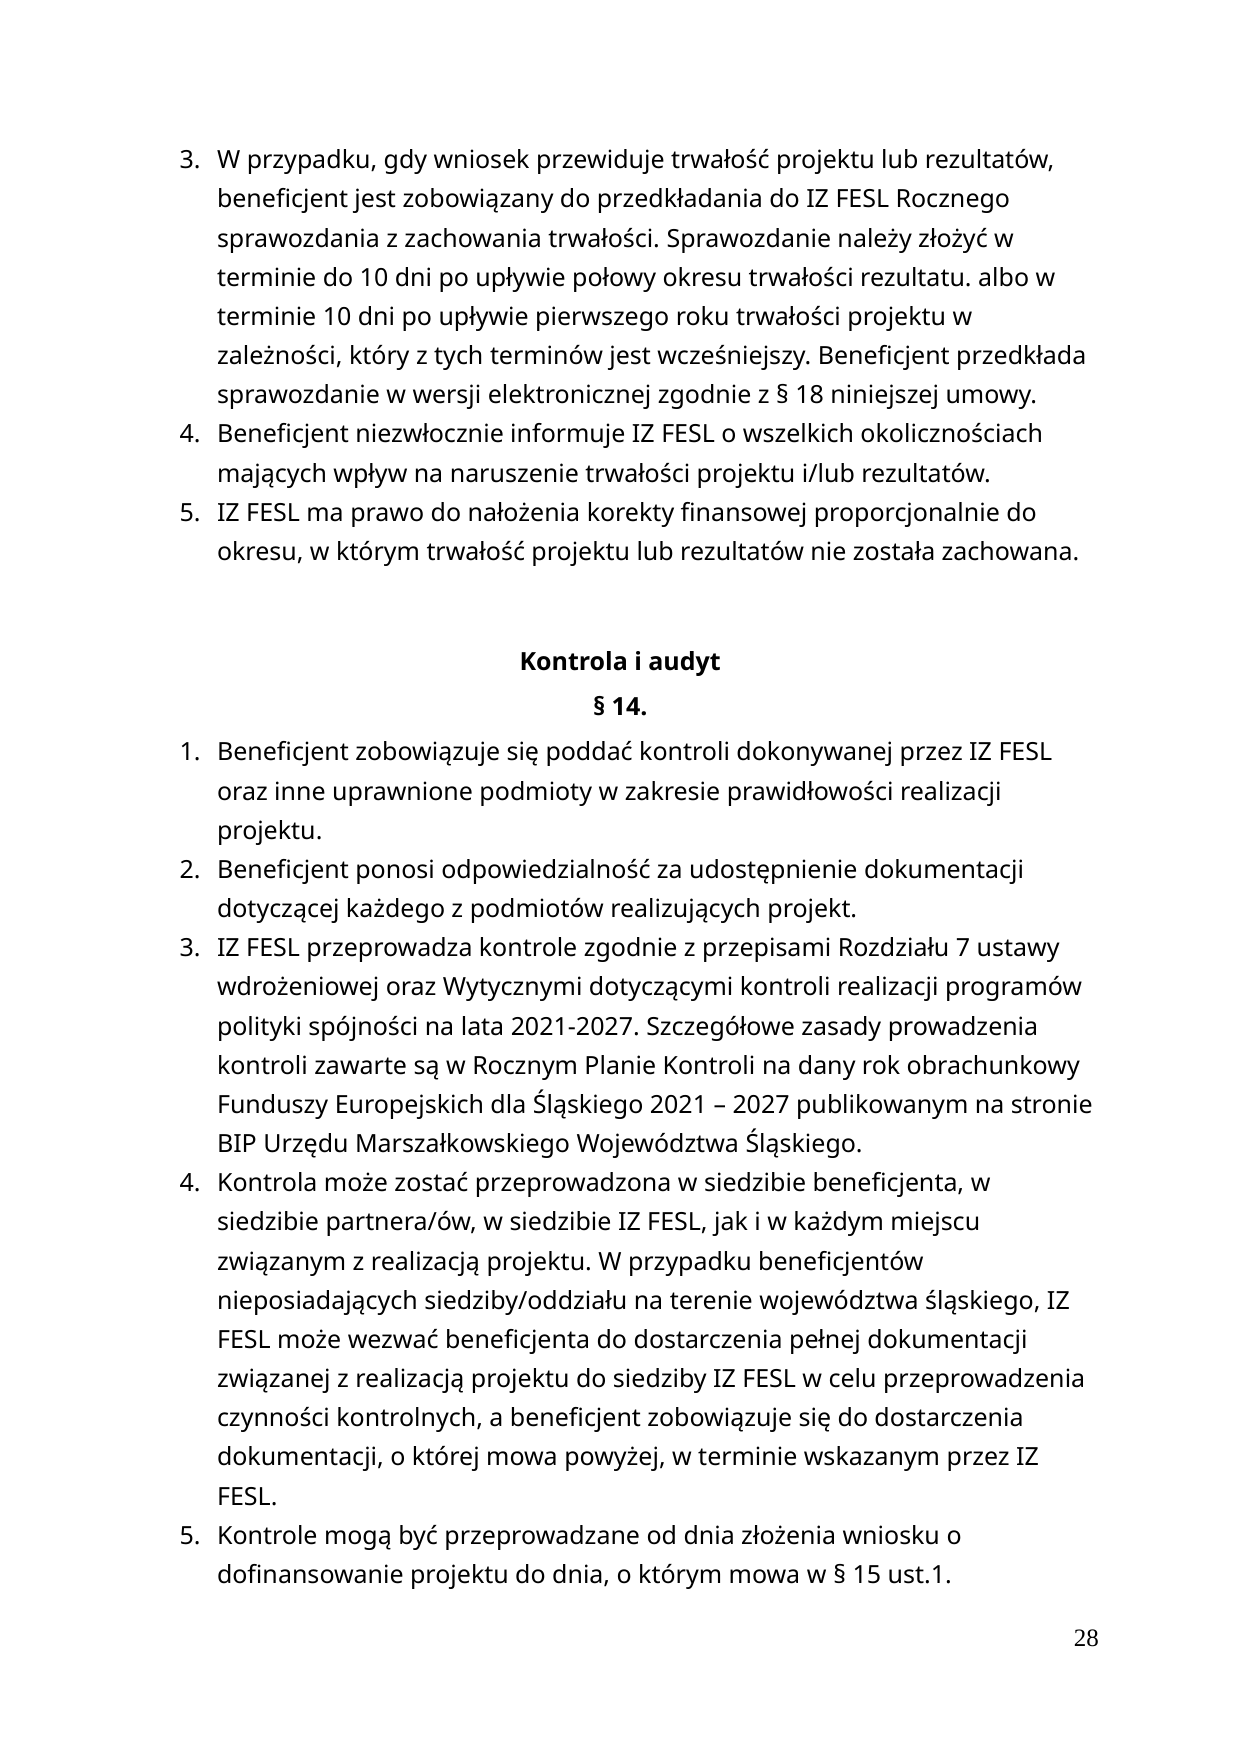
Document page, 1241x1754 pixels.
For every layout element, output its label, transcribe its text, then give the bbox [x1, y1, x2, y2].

list Kontrola może zostać przeprowadzona w siedzibie beneficjenta, w siedzibie partnera/ów, w siedzibie IZ FESL, jak i w każdym miejscu związanym z realizacją projektu. W przypadku beneficjentów nieposiadających siedziby/oddziału na terenie województwa śląskiego, IZ FESL może wezwać beneficjenta do dostarczenia pełnej dokumentacji związanej z realizacją projektu do siedziby IZ FESL w celu przeprowadzenia czynności kontrolnych, a beneficjent zobowiązuje się do dostarczenia dokumentacji, o której mowa powyżej, w terminie wskazanym przez IZ FESL. [179, 1165, 1098, 1512]
list Kontrole mogą być przeprowadzane od dnia złożenia wniosku o dofinansowanie projektu do dnia, o którym mowa w § 15 ust.1. [179, 1517, 1098, 1591]
list W przypadku, gdy wniosek przewiduje trwałość projektu lub rezultatów, beneficjent jest zobowiązany do przedkładania do IZ FESL Rocznego sprawozdania z zachowania trwałości. Sprawozdanie należy złożyć w terminie do 10 dni po upływie połowy okresu trwałości rezultatu. albo w terminie 10 dni po upływie pierwszego roku trwałości projektu w zależności, który z tych terminów jest wcześniejszy. Beneficjent przedkłada sprawozdanie w wersji elektronicznej zgodnie z § 18 niniejszej umowy. [179, 142, 1098, 411]
text § 14. [142, 689, 1098, 723]
list IZ FESL przeprowadza kontrole zgodnie z przepisami Rozdziału 7 ustawy wdrożeniowej oraz Wytycznymi dotyczącymi kontroli realizacji programów polityki spójności na lata 2021-2027. Szczegółowe zasady prowadzenia kontroli zawarte są w Rocznym Planie Kontroli na dany rok obrachunkowy Funduszy Europejskich dla Śląskiego 2021 – 2027 publikowanym na stronie BIP Urzędu Marszałkowskiego Województwa Śląskiego. [179, 930, 1098, 1160]
text Kontrola i audyt [142, 643, 1098, 677]
list IZ FESL ma prawo do nałożenia korekty finansowej proporcjonalnie do okresu, w którym trwałość projektu lub rezultatów nie została zachowana. [179, 494, 1098, 568]
list Beneficjent zobowiązuje się poddać kontroli dokonywanej przez IZ FESL oraz inne uprawnione podmioty w zakresie prawidłowości realizacji projektu. [179, 734, 1098, 846]
list Beneficjent ponosi odpowiedzialność za udostępnienie dokumentacji dotyczącej każdego z podmiotów realizujących projekt. [179, 852, 1098, 925]
list Beneficjent niezwłocznie informuje IZ FESL o wszelkich okolicznościach mających wpływ na naruszenie trwałości projektu i/lub rezultatów. [179, 416, 1098, 489]
